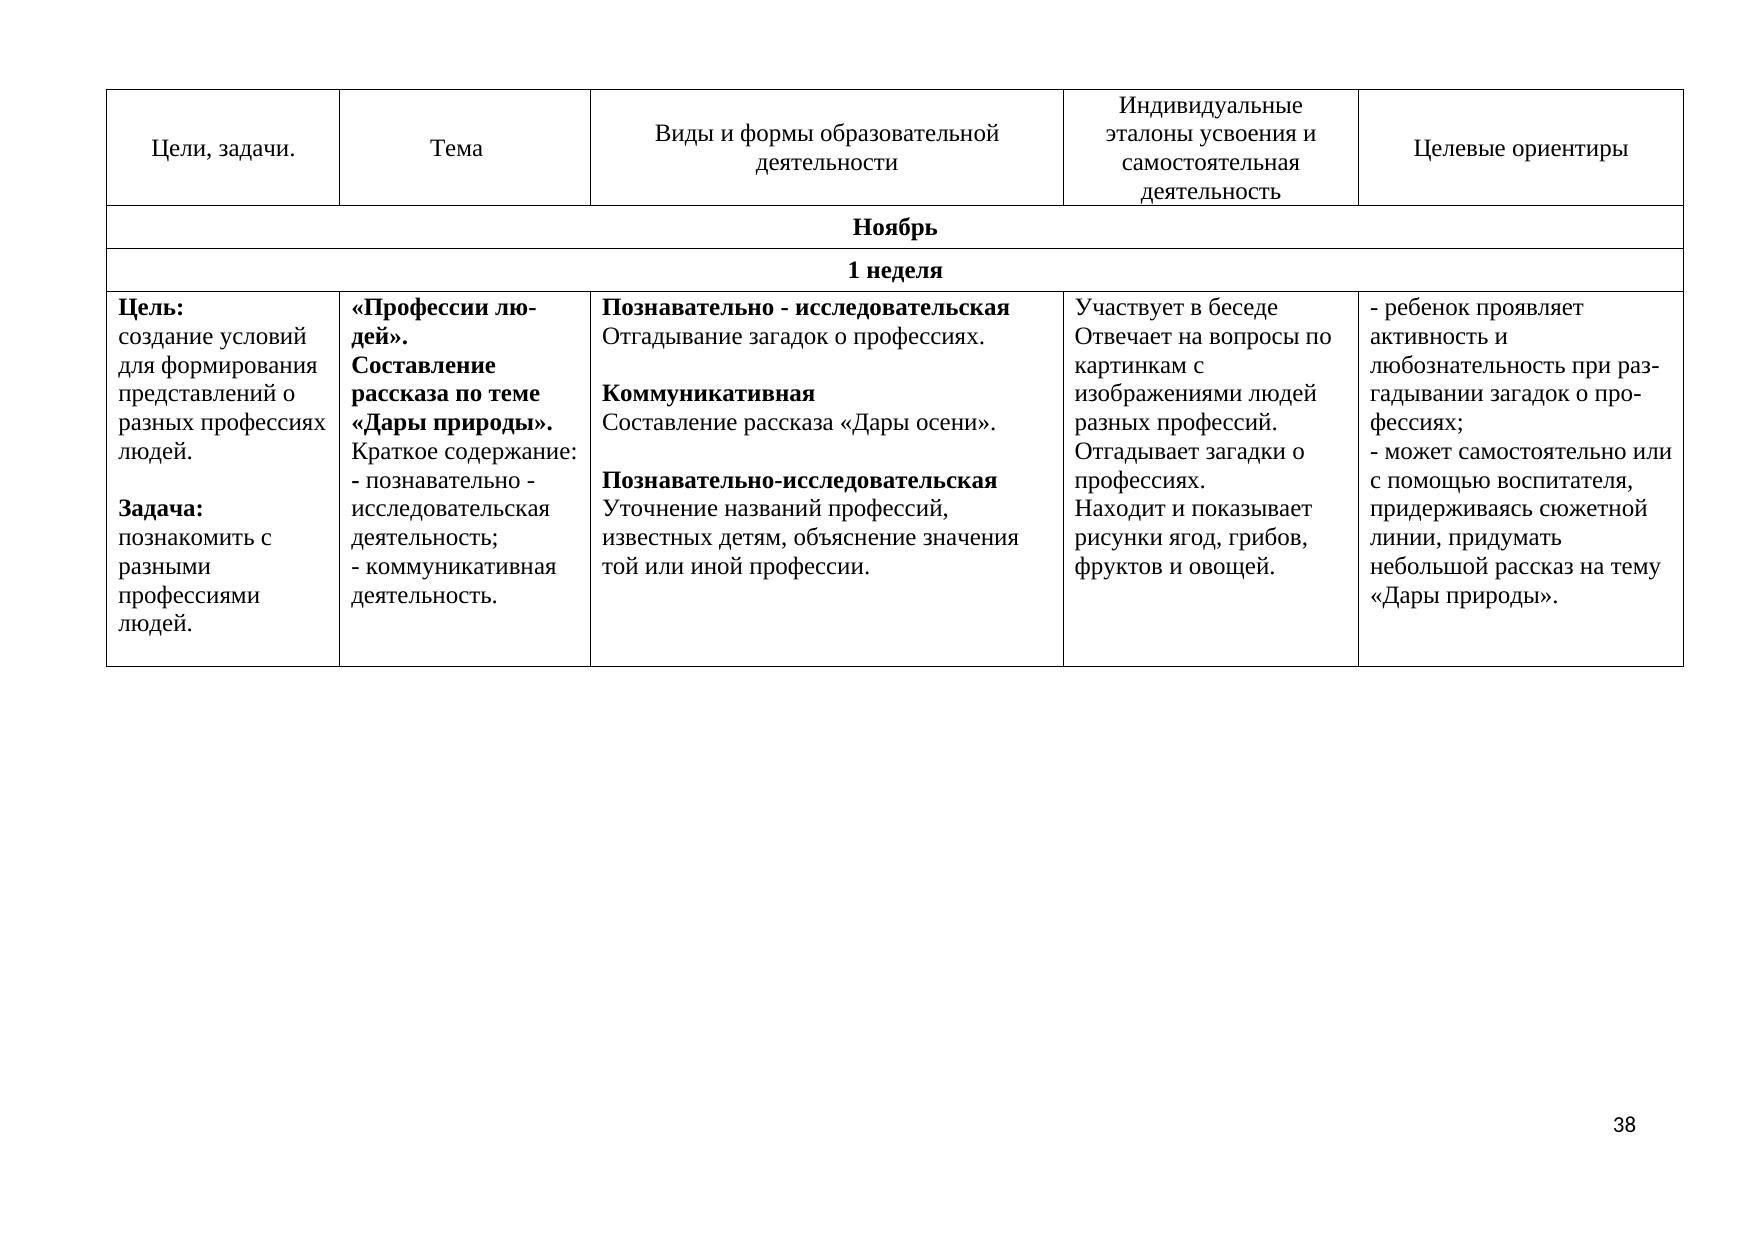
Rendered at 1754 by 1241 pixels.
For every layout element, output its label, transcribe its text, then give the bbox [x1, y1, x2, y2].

table_header Индивидуальные эталоны усвоения и самостоятельная деятельность [1064, 90, 1358, 205]
table_cell 1 неделя [107, 249, 1683, 291]
table_cell «Профессии людей». Составление рассказа по теме «Дары природы». Краткое содержание: - познавательно - исследовательская деятельность; - коммуникативная деятельность. [340, 292, 590, 666]
table_cell Участвует в беседе Отвечает на вопросы по картинкам с изображениями людей разных профессий. Отгадывает загадки о профессиях. Находит и показывает рисунки ягод, грибов, фруктов и овощей. [1064, 292, 1358, 666]
table_header Цели, задачи. [107, 90, 339, 205]
table_cell Цель: создание условий для формирования представлений о разных профессиях людей. Задача: познакомить с разными профессиями людей. [107, 292, 339, 666]
table_cell - ребенок проявляет активность и любознательность при разгадывании загадок о профессиях; - может самостоятельно или с помощью воспитателя, придерживаясь сюжетной линии, придумать небольшой рассказ на тему «Дары природы». [1359, 292, 1683, 666]
table_cell Ноябрь [107, 206, 1683, 248]
table_cell Познавательно - исследовательская Отгадывание загадок о профессиях. Коммуникативная Составление рассказа «Дары осени». Познавательно-исследовательская Уточнение названий профессий, известных детям, объяснение значения той или иной профессии. [591, 292, 1063, 666]
table_header Целевые ориентиры [1359, 90, 1683, 205]
table_header Виды и формы образовательной деятельности [591, 90, 1063, 205]
table_header Тема [340, 90, 590, 205]
